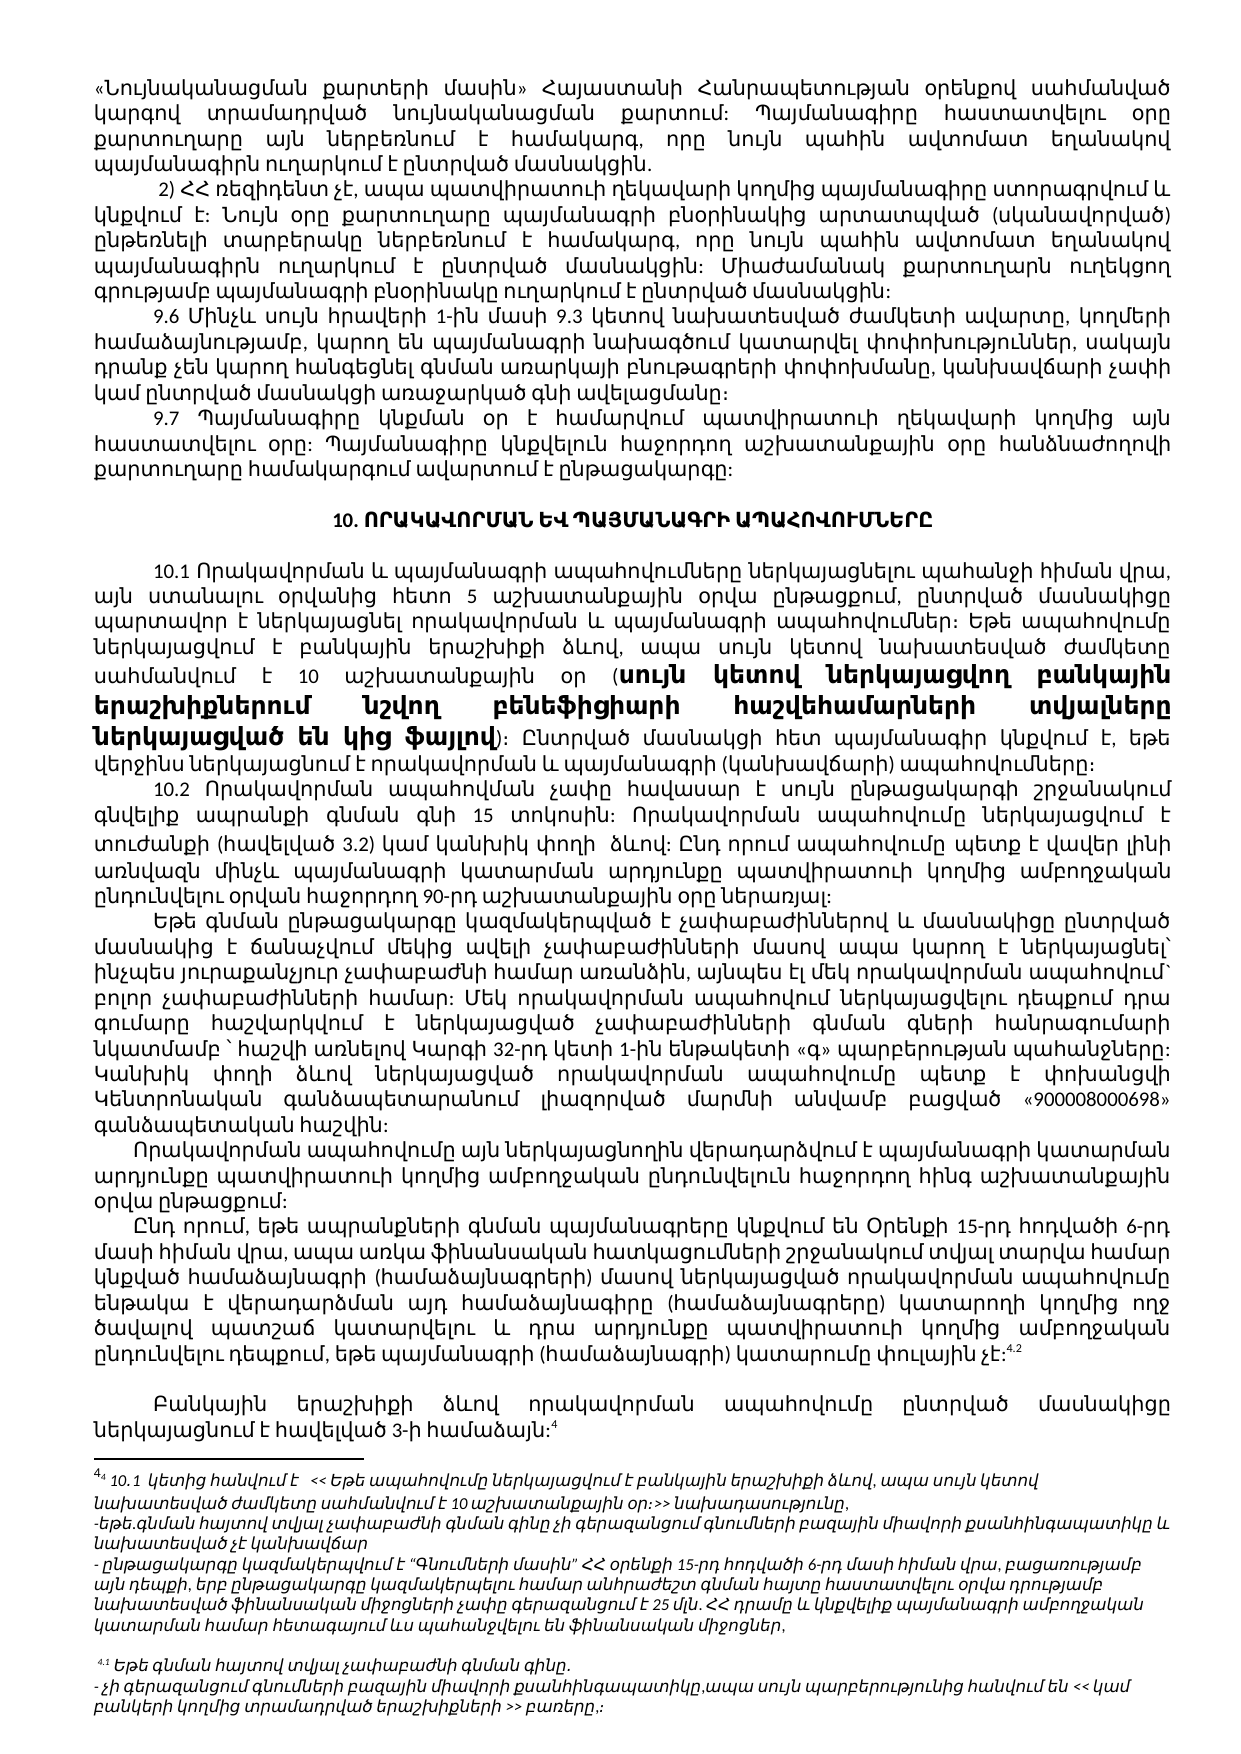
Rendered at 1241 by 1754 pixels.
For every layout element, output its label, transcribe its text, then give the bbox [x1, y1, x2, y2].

text 9.6 Մինչև սույն հրավերի 1-ին մասի 9.3 կետով նախատեսված ժամկետի ավարտը, կողմերի համաձայնությամբ, կարող են պայմանագրի նախագծում կատարվել փոփոխություններ, սակայն դրանք չեն կարող հանգեցնել գնման առարկայի բնութագրերի փոփոխմանը, կանխավճարի չափի կամ ընտրված մասնակցի առաջարկած գնի ավելացմանը։ [94, 304, 1171, 405]
text Որակավորման ապահովումը այն ներկայացնողին վերադարձվում է պայմանագրի կատարման արդյունքը պատվիրատուի կողմից ամբողջական ընդունվելուն հաջորդող հինգ աշխատանքային օրվա ընթացքում: [94, 1137, 1171, 1214]
text Եթե գնման ընթացակարգը կազմակերպված է չափաբաժիններով և մասնակիցը ընտրված մասնակից է ճանաչվում մեկից ավելի չափաբաժինների մասով ապա կարող է ներկայացնել՝ ինչպես յուրաքանչյուր չափաբաժնի համար առանձին, այնպես էլ մեկ որակավորման ապահովում` բոլոր չափաբաժինների համար: Մեկ որակավորման ապահովում ներկայացվելու դեպքում դրա գումարը հաշվարկվում է ներկայացված չափաբաժինների գնման գների հանրագումարի նկատմամբ ՝ հաշվի առնելով Կարգի 32-րդ կետի 1-ին ենթակետի «գ» պարբերության պահանջները: Կանխիկ փողի ձևով ներկայացված որակավորման ապահովումը պետք է փոխանցվի Կենտրոնական գանձապետարանում լիազորված մարմնի անվամբ բացված «900008000698» գանձապետական հաշվին: [94, 909, 1171, 1137]
text Ընդ որում, եթե ապրանքների գնման պայմանագրերը կնքվում են Օրենքի 15-րդ հոդվածի 6-րդ մասի հիման վրա, ապա առկա ֆինանսական հատկացումների շրջանակում տվյալ տարվա համար կնքված համաձայնագրի (համաձայնագրերի) մասով ներկայացված որակավորման ապահովումը ենթակա է վերադարձման այդ համաձայնագիրը (համաձայնագրերը) կատարողի կողմից ողջ ծավալով պատշաճ կատարվելու և դրա արդյունքը պատվիրատուի կողմից ամբողջական ընդունվելու դեպքում, եթե պայմանագրի (համաձայնագրի) կատարումը փուլային չէ:4.2 [94, 1214, 1171, 1366]
text Բանկային երաշխիքի ձևով որակավորման ապահովումը ընտրված մասնակիցը ներկայացնում է հավելված 3-ի համաձայն: [94, 1392, 1171, 1442]
text 10. ՈՐԱԿԱՎՈՐՄԱՆ ԵՎ ՊԱՅՄԱՆԱԳՐԻ ԱՊԱՀՈՎՈՒՄՆԵՐԸ [94, 507, 1171, 532]
text 10.1 Որակավորման և պայմանագրի ապահովումները ներկայացնելու պահանջի հիման վրա, այն ստանալու օրվանից հետո 5 աշխատանքային օրվա ընթացքում, ընտրված մասնակիցը պարտավոր է ներկայացնել որակավորման և պայմանագրի ապահովումներ։ Եթե ապահովումը ներկայացվում է բանկային երաշխիքի ձևով, ապա սույն կետով նախատեսված ժամկետը սահմանվում է 10 աշխատանքային օր (սույն կետով ներկայացվող բանկային երաշխիքներում նշվող բենեֆիցիարի հաշվեհամարների տվյալները ներկայացված են կից ֆայլով)։ Ընտրված մասնակցի հետ պայմանագիր կնքվում է, եթե վերջինս ներկայացնում է որակավորման և պայմանագրի (կանխավճարի) ապահովումները։ [94, 558, 1171, 777]
text 9.7 Պայմանագիրը կնքման օր է համարվում պատվիրատուի ղեկավարի կողմից այն հաստատվելու օրը: Պայմանագիրը կնքվելուն հաջորդող աշխատանքային օրը հանձնաժողովի քարտուղարը համակարգում ավարտում է ընթացակարգը: [94, 405, 1171, 482]
text 10.2 Որակավորման ապահովման չափը հավասար է սույն ընթացակարգի շրջանակում գնվելիք ապրանքի գնման գնի 15 տոկոսին: Որակավորման ապահովումը ներկայացվում է տուժանքի (հավելված 3.2) կամ կանխիկ փողի ձևով: Ընդ որում ապահովումը պետք է վավեր լինի առնվազն մինչև պայմանագրի կատարման արդյունքը պատվիրատուի կողմից ամբողջական ընդունվելու օրվան հաջորդող 90-րդ աշխատանքային օրը ներառյալ: [94, 777, 1171, 909]
text 2) ՀՀ ռեզիդենտ չէ, ապա պատվիրատուի ղեկավարի կողմից պայմանագիրը ստորագրվում և կնքվում է: Նույն օրը քարտուղարը պայմանագրի բնօրինակից արտատպված (սկանավորված) ընթեռնելի տարբերակը ներբեռնում է համակարգ, որը նույն պահին ավտոմատ եղանակով պայմանագիրն ուղարկում է ընտրված մասնակցին: Միաժամանակ քարտուղարն ուղեկցող գրությամբ պայմանագրի բնօրինակը ուղարկում է ընտրված մասնակցին: [94, 177, 1171, 304]
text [94, 75, 1171, 177]
